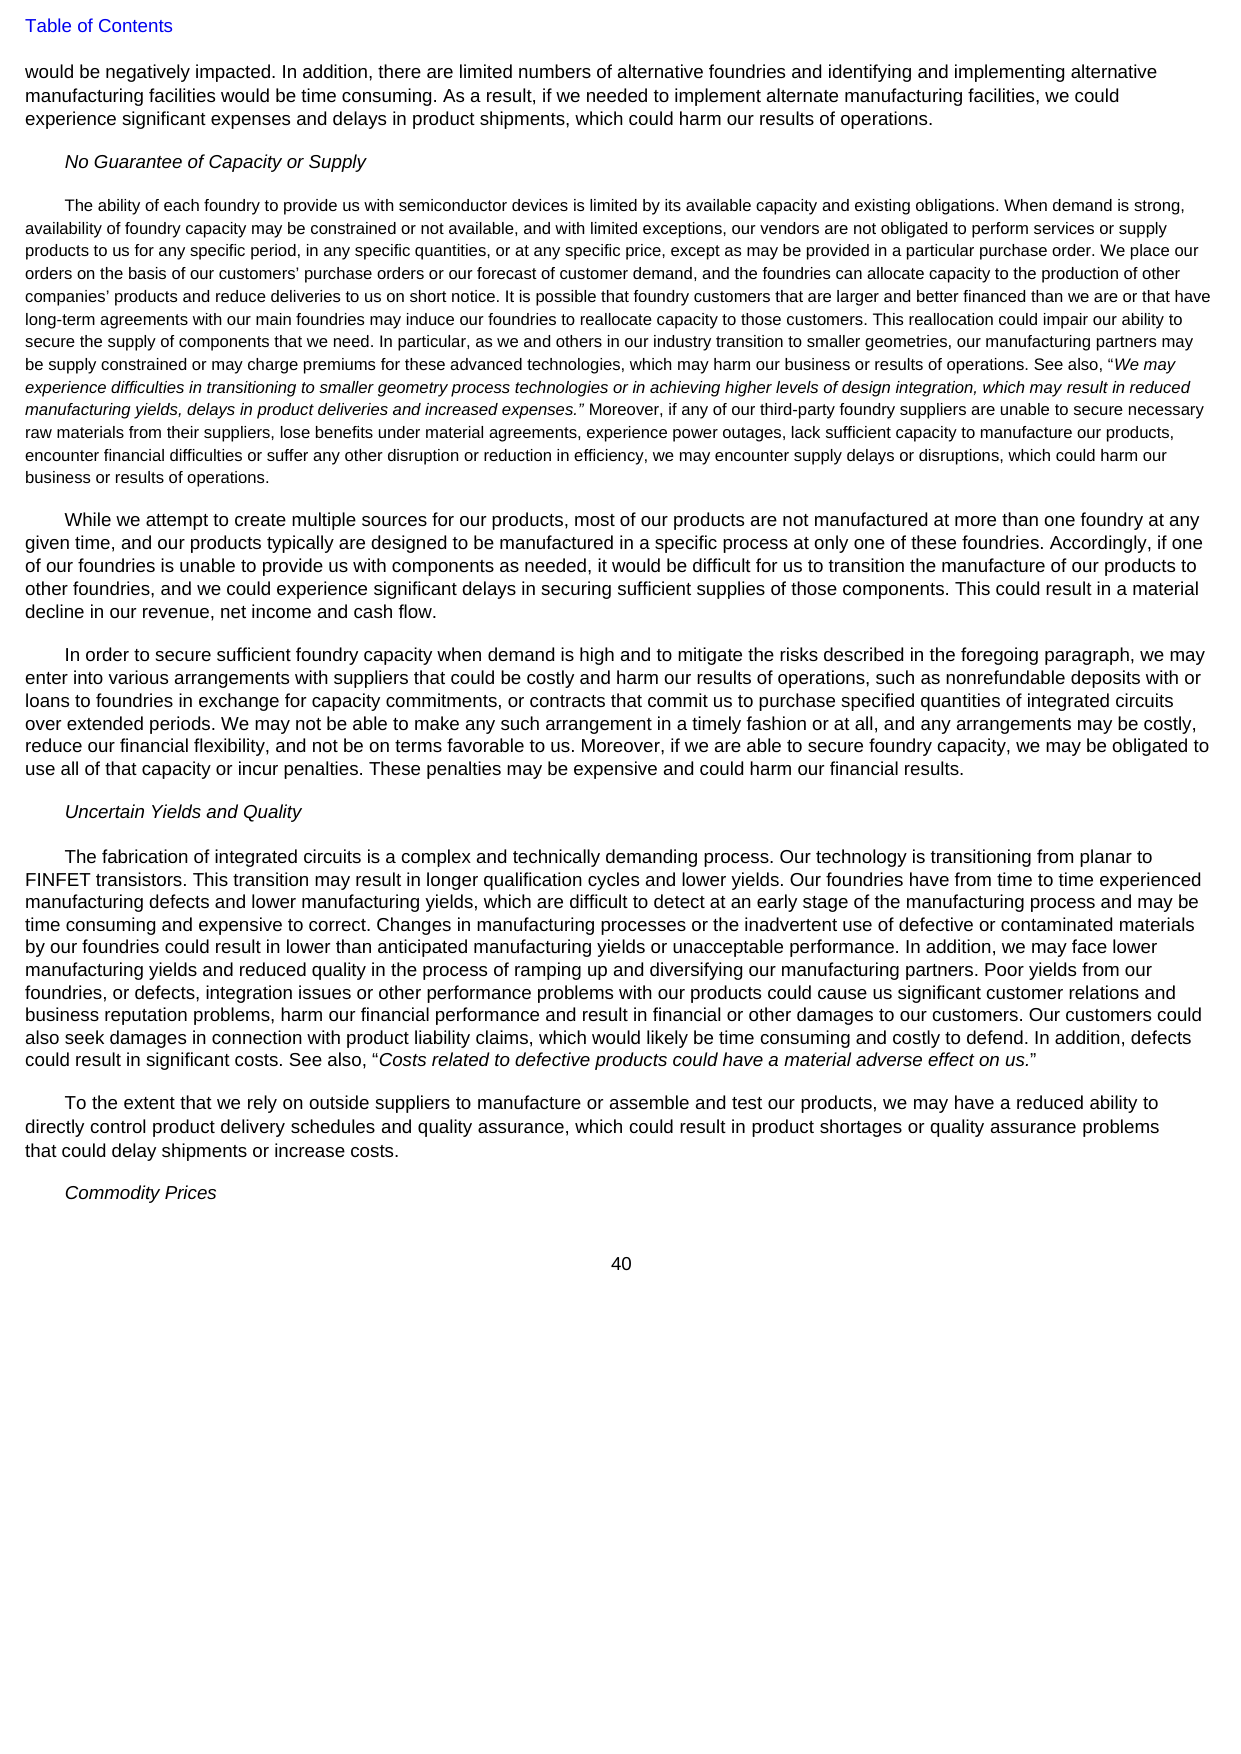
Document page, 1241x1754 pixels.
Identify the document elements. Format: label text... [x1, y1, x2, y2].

text 40 [25, 1252, 1217, 1274]
text While we attempt to create multiple sources for our products, most of our products are not manufactured at more than one foundry at any given time, and our products typically are designed to be manufactured in a specific process at only one of these foundries. Accordingly, if one of our foundries is unable to provide us with components as needed, it would be difficult for us to transition the manufacture of our products to other foundries, and we could experience significant delays in securing sufficient supplies of those components. This could result in a material decline in our revenue, net income and cash flow. [25, 509, 1207, 623]
text The fabrication of integrated circuits is a complex and technically demanding process. Our technology is transitioning from planar to FINFET transistors. This transition may result in longer qualification cycles and lower yields. Our foundries have from time to time experienced manufacturing defects and lower manufacturing yields, which are difficult to detect at an early stage of the manufacturing process and may be time consuming and expensive to correct. Changes in manufacturing processes or the inadvertent use of defective or contaminated materials by our foundries could result in lower than anticipated manufacturing yields or unacceptable performance. In addition, we may face lower manufacturing yields and reduced quality in the process of ramping up and diversifying our manufacturing partners. Poor yields from our foundries, or defects, integration issues or other performance problems with our products could cause us significant customer relations and business reputation problems, harm our financial performance and result in financial or other damages to our customers. Our customers could also seek damages in connection with product liability claims, which would likely be time consuming and costly to defend. In addition, defects could result in significant costs. See also, “Costs related to defective products could have a material adverse effect on us.” [25, 846, 1213, 1071]
text Commodity Prices [64, 1182, 1215, 1203]
text The ability of each foundry to provide us with semiconductor devices is limited by its available capacity and existing obligations. When demand is strong, availability of foundry capacity may be constrained or not available, and with limited exceptions, our vendors are not obligated to perform services or supply products to us for any specific period, in any specific quantities, or at any specific price, except as may be provided in a particular purchase order. We place our orders on the basis of our customers’ purchase orders or our forecast of customer demand, and the foundries can allocate capacity to the production of other companies’ products and reduce deliveries to us on short notice. It is possible that foundry customers that are larger and better financed than we are or that have long-term agreements with our main foundries may induce our foundries to reallocate capacity to those customers. This reallocation could impair our ability to secure the supply of components that we need. In particular, as we and others in our industry transition to smaller geometries, our manufacturing partners may be supply constrained or may charge premiums for these advanced technologies, which may harm our business or results of operations. See also, “We may experience difficulties in transitioning to smaller geometry process technologies or in achieving higher levels of design integration, which may result in reduced manufacturing yields, delays in product deliveries and increased expenses.” Moreover, if any of our third-party foundry suppliers are unable to secure necessary raw materials from their suppliers, lose benefits under material agreements, experience power outages, lack sufficient capacity to manufacture our products, encounter financial difficulties or suffer any other disruption or reduction in efficiency, we may encounter supply delays or disruptions, which could harm our business or results of operations. [25, 196, 1215, 487]
text In order to secure sufficient foundry capacity when demand is high and to mitigate the risks described in the foregoing paragraph, we may enter into various arrangements with suppliers that could be costly and harm our results of operations, such as nonrefundable deposits with or loans to foundries in exchange for capacity commitments, or contracts that commit us to purchase specified quantities of integrated circuits over extended periods. We may not be able to make any such arrangement in a timely fashion or at all, and any arrangements may be costly, reduce our financial flexibility, and not be on terms favorable to us. Moreover, if we are able to secure foundry capacity, we may be obligated to use all of that capacity or incur penalties. These penalties may be expensive and could harm our financial results. [25, 644, 1211, 779]
text would be negatively impacted. In addition, there are limited numbers of alternative foundries and identifying and implementing alternative manufacturing facilities would be time consuming. As a result, if we needed to implement alternate manufacturing facilities, we could experience significant expenses and delays in product shipments, which could harm our results of operations. [25, 61, 1192, 130]
text To the extent that we rely on outside suppliers to manufacture or assemble and test our products, we may have a reduced ability to directly control product delivery schedules and quality assurance, which could result in product shortages or quality assurance problems that could delay shipments or increase costs. [25, 1092, 1161, 1161]
text Table of Contents [25, 14, 1215, 36]
text No Guarantee of Capacity or Supply [64, 151, 1215, 172]
text Uncertain Yields and Quality [64, 801, 1215, 822]
